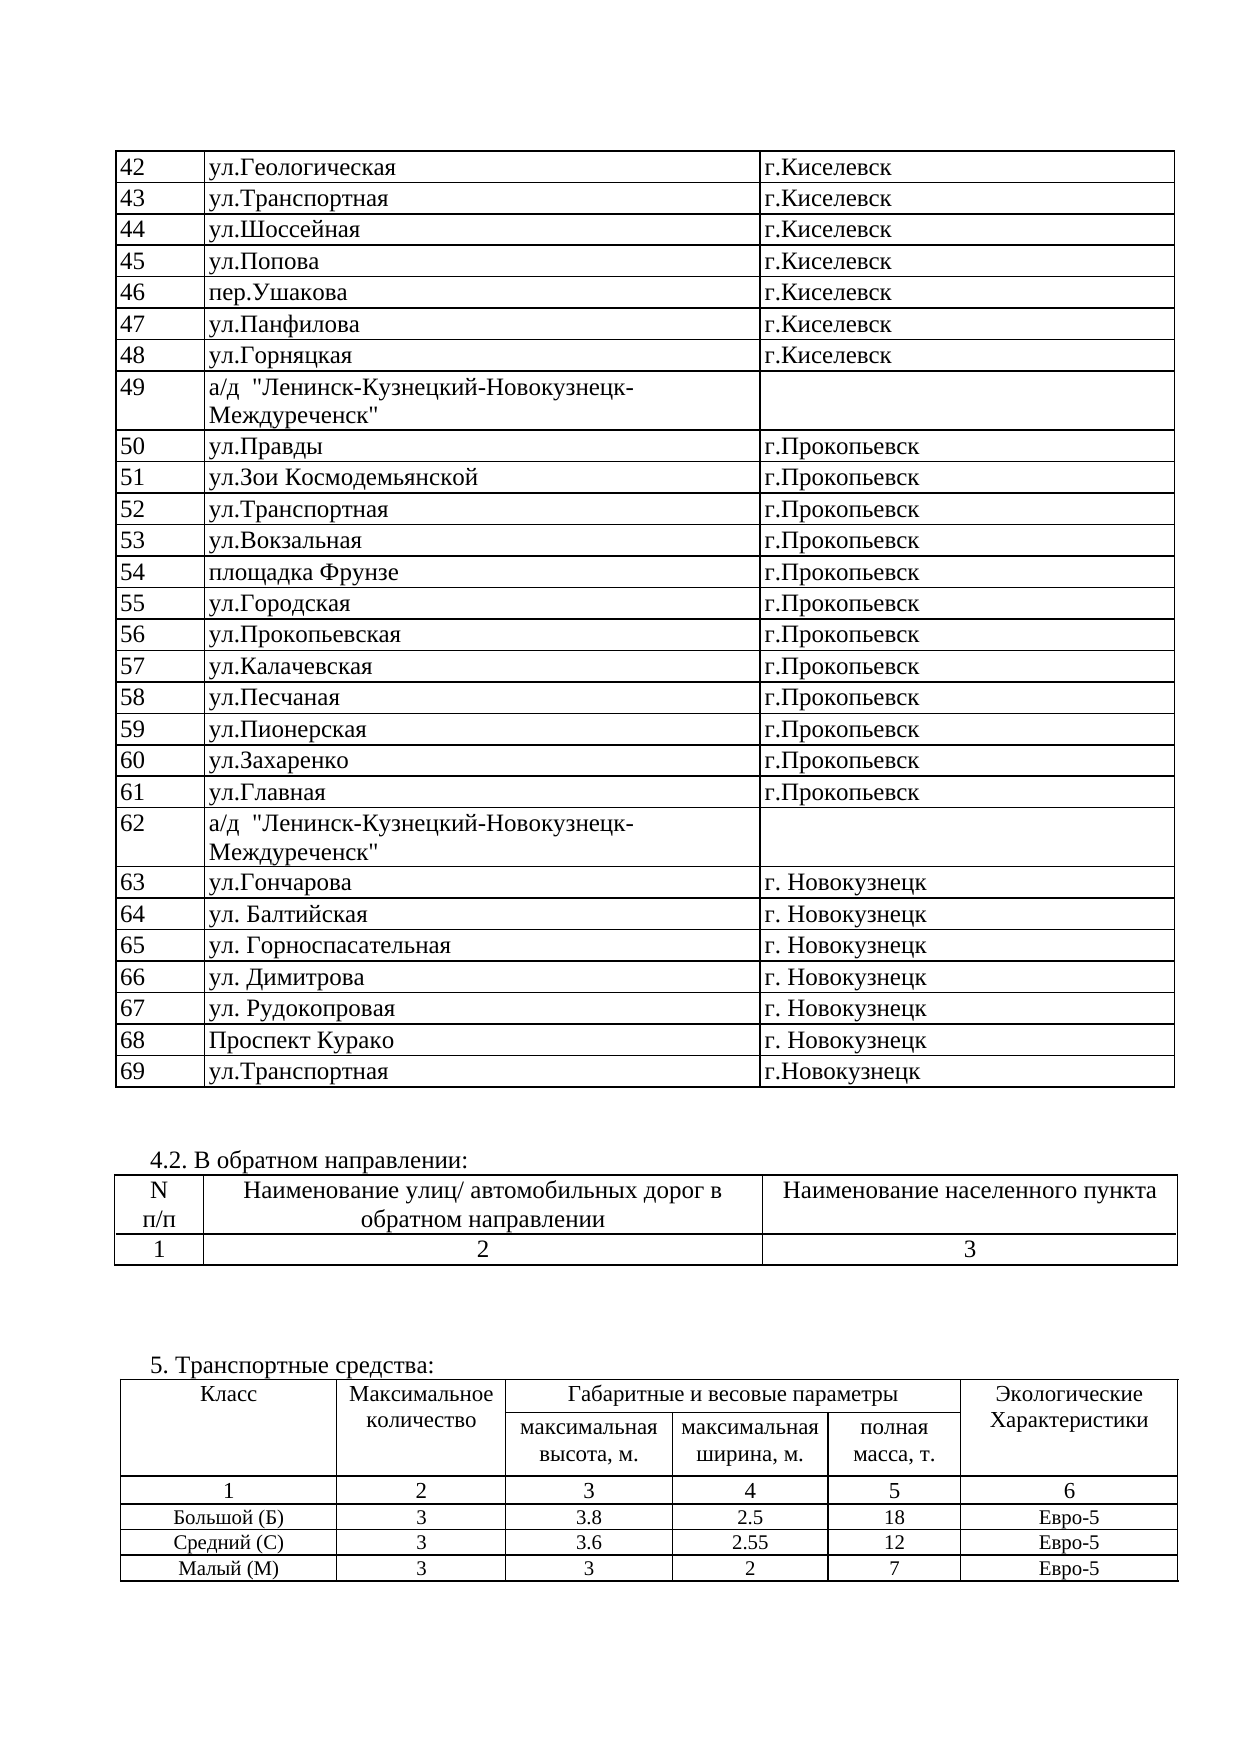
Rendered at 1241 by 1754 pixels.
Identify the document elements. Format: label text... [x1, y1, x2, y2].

table_cell полная масса, т. [829, 1413, 960, 1475]
table_cell 3 [506, 1556, 672, 1580]
table_cell г.Новокузнецк [761, 1056, 1174, 1086]
table_cell 3.6 [506, 1530, 672, 1554]
table_cell 68 [117, 1025, 204, 1054]
table_cell г. Новокузнецк [761, 1025, 1174, 1054]
table_cell 18 [829, 1505, 960, 1529]
table_cell г.Прокопьевск [761, 462, 1174, 492]
table_header Экологические Характеристики [961, 1380, 1177, 1475]
table_cell 58 [117, 683, 204, 712]
table_header Максимальное количество [337, 1380, 505, 1475]
table_cell 1 [121, 1477, 336, 1503]
table_cell 48 [117, 340, 204, 370]
table_cell 61 [117, 777, 204, 807]
table_cell Евро-5 [961, 1505, 1177, 1529]
text 5. Транспортные средства: [150, 1350, 1090, 1378]
table_cell 45 [117, 246, 204, 276]
table_cell а/д "Ленинск-Кузнецкий-Новокузнецк-Междуреченск" [205, 372, 759, 429]
table_header Габаритные и весовые параметры [506, 1380, 960, 1412]
table_header Наименование населенного пункта [763, 1176, 1177, 1233]
table_cell [761, 808, 1174, 866]
table_cell ул.Главная [205, 777, 759, 807]
table_cell 47 [117, 309, 204, 339]
table_cell [761, 372, 1174, 429]
table_cell ул.Захаренко [205, 746, 759, 775]
table_cell 60 [117, 746, 204, 775]
table_cell 66 [117, 962, 204, 992]
table_cell ул.Панфилова [205, 309, 759, 339]
table_cell 55 [117, 588, 204, 618]
table_cell г.Прокопьевск [761, 494, 1174, 524]
table_cell ул.Попова [205, 246, 759, 276]
table_cell 3 [337, 1556, 505, 1580]
table_cell 3 [506, 1477, 672, 1503]
table_cell ул.Транспортная [205, 1056, 759, 1086]
table_cell г.Киселевск [761, 277, 1174, 307]
table_cell г. Новокузнецк [761, 899, 1174, 929]
table_cell ул.Вокзальная [205, 525, 759, 555]
table_cell г.Прокопьевск [761, 431, 1174, 461]
table_cell 49 [117, 372, 204, 429]
table_cell ул.Песчаная [205, 683, 759, 712]
table_cell г.Киселевск [761, 152, 1174, 181]
table_cell г.Киселевск [761, 215, 1174, 244]
table_cell Евро-5 [961, 1556, 1177, 1580]
table_cell г.Прокопьевск [761, 746, 1174, 775]
table_cell 3 [763, 1233, 1177, 1264]
table_cell г. Новокузнецк [761, 993, 1174, 1023]
table_cell 2.5 [673, 1505, 827, 1529]
table_cell ул.Правды [205, 431, 759, 461]
table_header Класс [121, 1380, 336, 1475]
table_cell 63 [117, 867, 204, 897]
table_cell ул.Горняцкая [205, 340, 759, 370]
table_cell ул.Прокопьевская [205, 620, 759, 649]
table_cell 42 [117, 152, 204, 181]
table_cell 43 [117, 183, 204, 213]
table_cell площадка Фрунзе [205, 557, 759, 587]
table_cell ул.Гончарова [205, 867, 759, 897]
table_cell 2 [337, 1477, 505, 1503]
table_cell г.Прокопьевск [761, 683, 1174, 712]
table_cell 52 [117, 494, 204, 524]
table_cell г.Прокопьевск [761, 714, 1174, 744]
table_cell 54 [117, 557, 204, 587]
table_cell Евро-5 [961, 1530, 1177, 1554]
table_cell ул. Рудокопровая [205, 993, 759, 1023]
table_cell 2 [673, 1556, 827, 1580]
table_cell ул. Горноспасательная [205, 930, 759, 960]
table_cell 3 [337, 1530, 505, 1554]
table_cell ул.Геологическая [205, 152, 759, 181]
table_cell г.Киселевск [761, 183, 1174, 213]
table_cell максимальная высота, м. [506, 1413, 672, 1475]
table_cell г. Новокузнецк [761, 867, 1174, 897]
table_cell максимальная ширина, м. [673, 1413, 827, 1475]
table_cell г. Новокузнецк [761, 962, 1174, 992]
table_cell Малый (М) [121, 1556, 336, 1580]
table_cell г.Прокопьевск [761, 525, 1174, 555]
table_cell 67 [117, 993, 204, 1023]
table_cell г.Прокопьевск [761, 777, 1174, 807]
table_cell ул. Балтийская [205, 899, 759, 929]
table_cell 53 [117, 525, 204, 555]
table_cell 7 [829, 1556, 960, 1580]
table_cell г.Прокопьевск [761, 620, 1174, 649]
table_cell Проспект Курако [205, 1025, 759, 1054]
table_cell Средний (С) [121, 1530, 336, 1554]
table_cell 69 [117, 1056, 204, 1086]
table_cell ул.Городская [205, 588, 759, 618]
table_cell ул.Зои Космодемьянской [205, 462, 759, 492]
table_cell ул.Калачевская [205, 651, 759, 681]
table_cell 65 [117, 930, 204, 960]
text 4.2. В обратном направлении: [150, 1145, 1090, 1174]
table_cell ул. Димитрова [205, 962, 759, 992]
table_cell 3 [337, 1505, 505, 1529]
table_cell 5 [829, 1477, 960, 1503]
table_cell 51 [117, 462, 204, 492]
table_cell 56 [117, 620, 204, 649]
table_cell 4 [673, 1477, 827, 1503]
table_cell 62 [117, 808, 204, 866]
table_header Наименование улиц/ автомобильных дорог в обратном направлении [204, 1176, 762, 1233]
table_cell г.Прокопьевск [761, 588, 1174, 618]
table_cell а/д "Ленинск-Кузнецкий-Новокузнецк-Междуреченск" [205, 808, 759, 866]
table_cell 6 [961, 1477, 1177, 1503]
table_cell 59 [117, 714, 204, 744]
table_cell 1 [115, 1234, 203, 1264]
table_cell г.Киселевск [761, 309, 1174, 339]
table_header N п/п [115, 1176, 203, 1233]
table_cell г.Прокопьевск [761, 557, 1174, 587]
table_cell ул.Пионерская [205, 714, 759, 744]
table_cell 64 [117, 899, 204, 929]
table_cell 3.8 [506, 1505, 672, 1529]
table_cell 44 [117, 215, 204, 244]
table_cell 46 [117, 277, 204, 307]
table_cell г. Новокузнецк [761, 930, 1174, 960]
table_cell 12 [829, 1530, 960, 1554]
table_cell г.Киселевск [761, 340, 1174, 370]
table_cell Большой (Б) [121, 1505, 336, 1529]
table_cell 50 [117, 431, 204, 461]
table_cell г.Киселевск [761, 246, 1174, 276]
table_cell ул.Транспортная [205, 494, 759, 524]
table_cell 2.55 [673, 1530, 827, 1554]
table_cell пер.Ушакова [205, 277, 759, 307]
table_cell ул.Транспортная [205, 183, 759, 213]
table_cell 57 [117, 651, 204, 681]
table_cell г.Прокопьевск [761, 651, 1174, 681]
table_cell 2 [204, 1235, 762, 1264]
table_cell ул.Шоссейная [205, 215, 759, 244]
